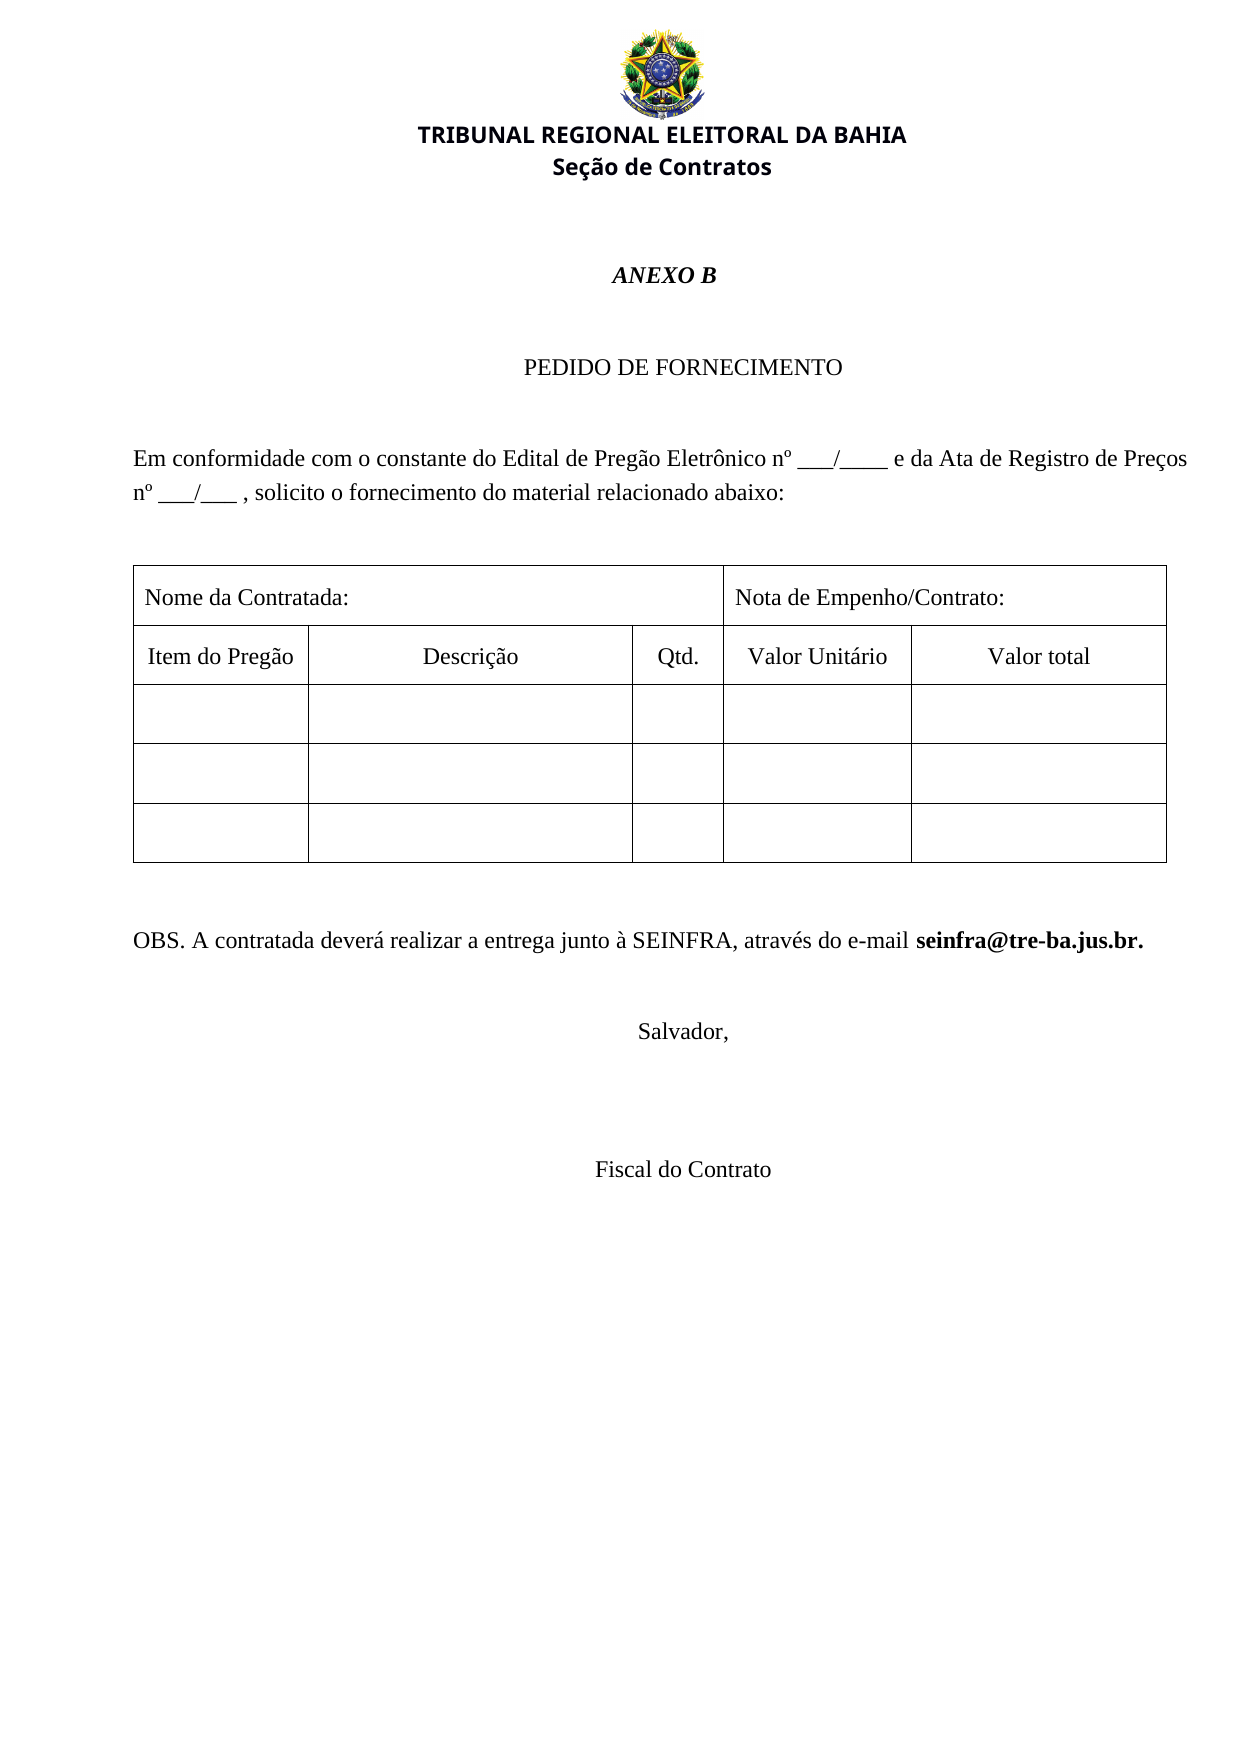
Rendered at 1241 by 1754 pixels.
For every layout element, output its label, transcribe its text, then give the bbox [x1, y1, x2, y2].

table_cell [134, 744, 308, 803]
list ANEXO B [133, 257, 1196, 290]
table_cell [724, 685, 911, 743]
text Fiscal do Contrato [170, 1151, 1196, 1184]
table_cell [912, 744, 1166, 803]
table_cell [134, 685, 308, 743]
table_cell [724, 804, 911, 862]
table_cell Valor Unitário [724, 626, 911, 684]
table_cell [633, 804, 723, 862]
table_cell [633, 685, 723, 743]
text Em conformidade com o constante do Edital de Pregão Eletrônico nº ___/____ e da Ata de Registro de Preços nº ___/___ , solicito o fornecimento do material relacionado abaixo: [133, 440, 1196, 507]
table_cell [912, 685, 1166, 743]
table_cell [309, 744, 632, 803]
table_cell Item do Pregão [134, 626, 308, 684]
table_cell [134, 804, 308, 862]
table_cell [633, 744, 723, 803]
table_cell [309, 685, 632, 743]
table_cell Valor total [912, 626, 1166, 684]
text OBS. A contratada deverá realizar a entrega junto à SEINFRA, através do e-mail seinfra@tre-ba.jus.br. [133, 921, 1196, 955]
table_cell Descrição [309, 626, 632, 684]
text PEDIDO DE FORNECIMENTO [170, 348, 1196, 382]
table_cell Qtd. [633, 626, 723, 684]
table_header Nome da Contratada: [134, 566, 723, 624]
table_header Nota de Empenho/Contrato: [724, 566, 1166, 624]
table_cell [912, 804, 1166, 862]
table_cell [724, 744, 911, 803]
text Salvador, [170, 1013, 1196, 1046]
table_cell [309, 804, 632, 862]
